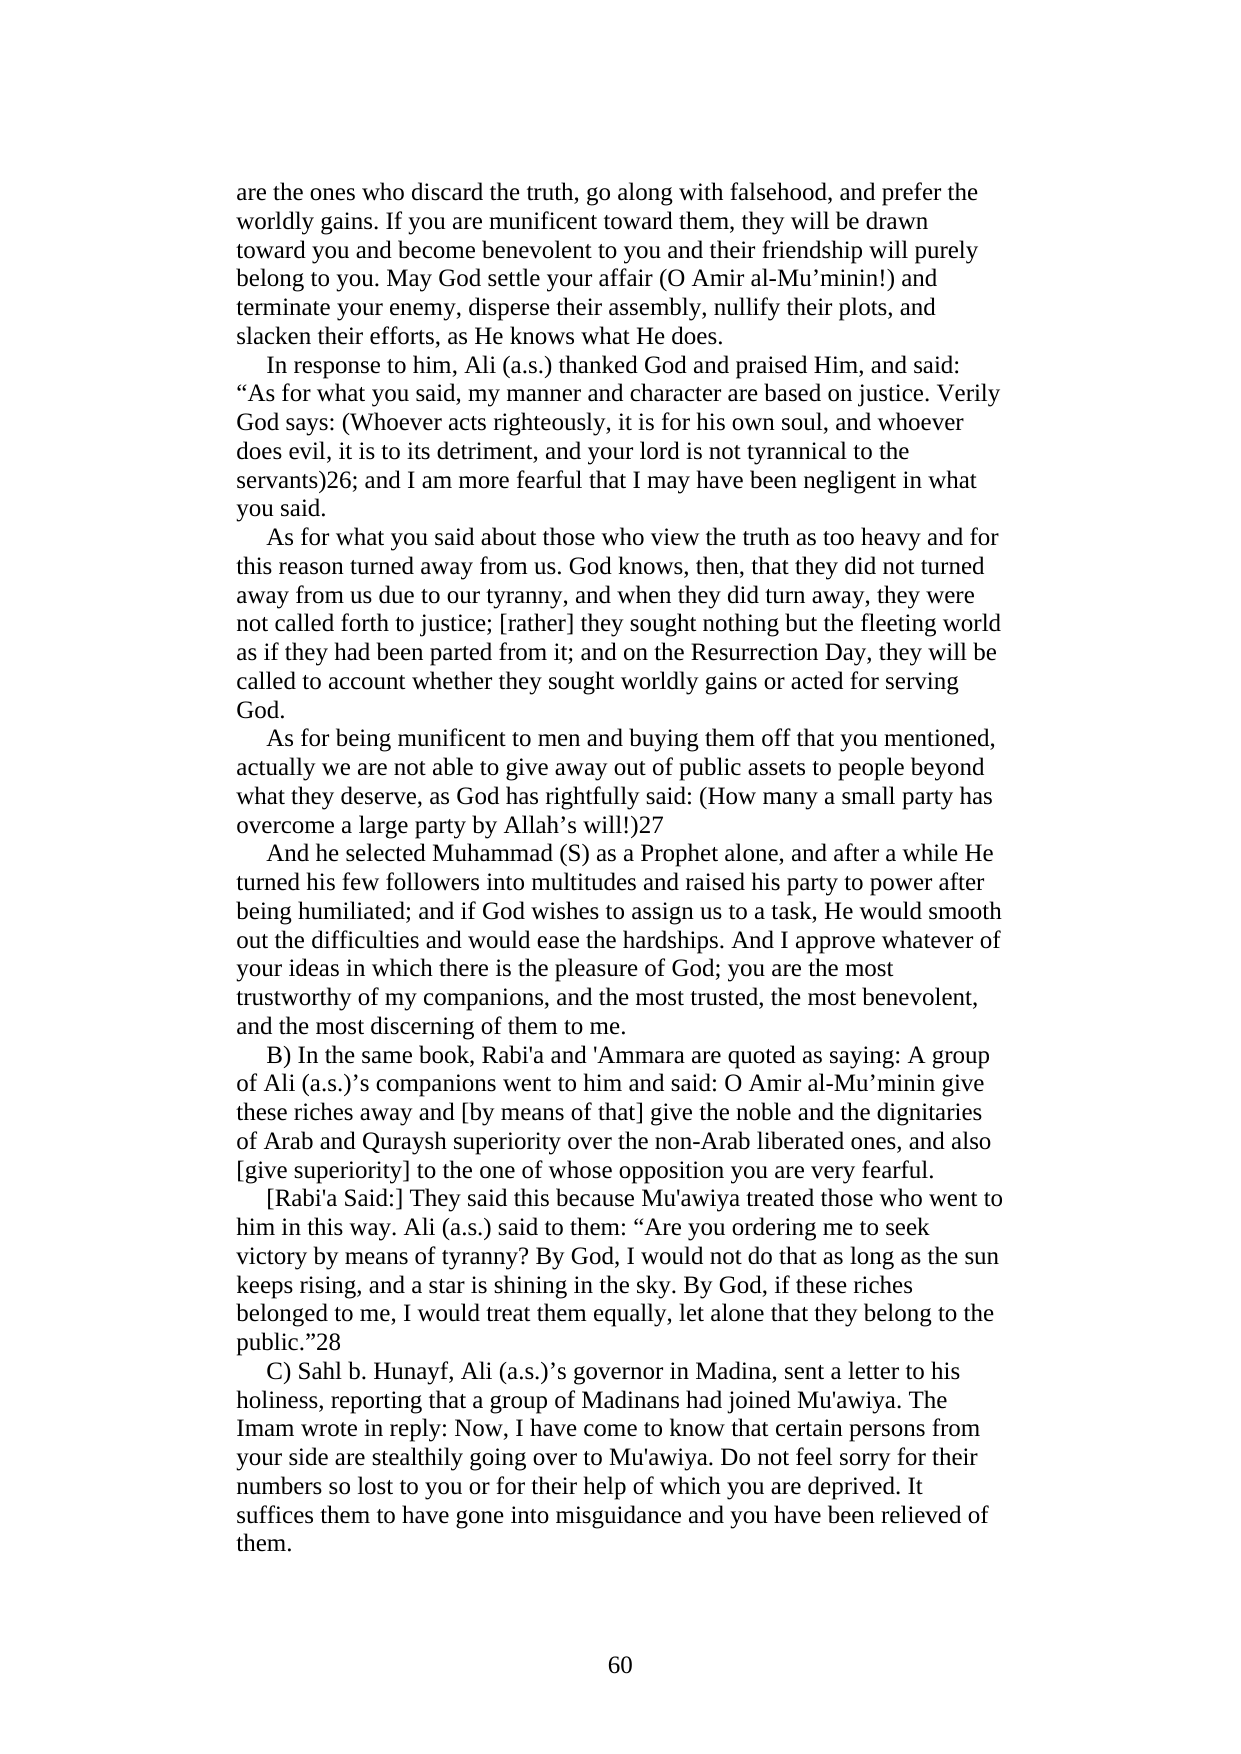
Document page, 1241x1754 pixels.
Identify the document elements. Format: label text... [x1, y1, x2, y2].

text As for being munificent to men and buying them off that you mentioned, actually we are not able to give away out of public assets to people beyond what they deserve, as God has rightfully said: (How many a small party has overcome a large party by Allah’s will!)27 [236, 723, 1004, 838]
text C) Sahl b. Hunayf, Ali (a.s.)’s governor in Madina, sent a letter to his holiness, reporting that a group of Madinans had joined Mu'awiya. The Imam wrote in reply: Now, I have come to know that certain persons from your side are stealthily going over to Mu'awiya. Do not feel sorry for their numbers so lost to you or for their help of which you are deprived. It suffices them to have gone into misguidance and you have been relieved of them. [236, 1356, 1004, 1557]
text In response to him, Ali (a.s.) thanked God and praised Him, and said: “As for what you said, my manner and character are based on justice. Verily God says: (Whoever acts righteously, it is for his own soul, and whoever does evil, it is to its detriment, and your lord is not tyrannical to the servants)26; and I am more fearful that I may have been negligent in what you said. [236, 350, 1004, 522]
text [Rabi'a Said:] They said this because Mu'awiya treated those who went to him in this way. Ali (a.s.) said to them: “Are you ordering me to seek victory by means of tyranny? By God, I would not do that as long as the sun keeps rising, and a star is shining in the sky. By God, if these riches belonged to me, I would treat them equally, let alone that they belong to the public.”28 [236, 1183, 1004, 1356]
text As for what you said about those who view the truth as too heavy and for this reason turned away from us. God knows, then, that they did not turned away from us due to our tyranny, and when they did turn away, they were not called forth to justice; [rather] they sought nothing but the fleeting world as if they had been parted from it; and on the Resurrection Day, they will be called to account whether they sought worldly gains or acted for serving God. [236, 522, 1004, 723]
text And he selected Muhammad (S) as a Prophet alone, and after a while He turned his few followers into multitudes and raised his party to power after being humiliated; and if God wishes to assign us to a task, He would smooth out the difficulties and would ease the hardships. And I approve whatever of your ideas in which there is the pleasure of God; you are the most trustworthy of my companions, and the most trusted, the most benevolent, and the most discerning of them to me. [236, 838, 1004, 1040]
text B) In the same book, Rabi'a and 'Ammara are quoted as saying: A group of Ali (a.s.)’s companions went to him and said: O Amir al-Mu’minin give these riches away and [by means of that] give the noble and the dignitaries of Arab and Quraysh superiority over the non-Arab liberated ones, and also [give superiority] to the one of whose opposition you are very fearful. [236, 1040, 1004, 1183]
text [236, 177, 1004, 350]
